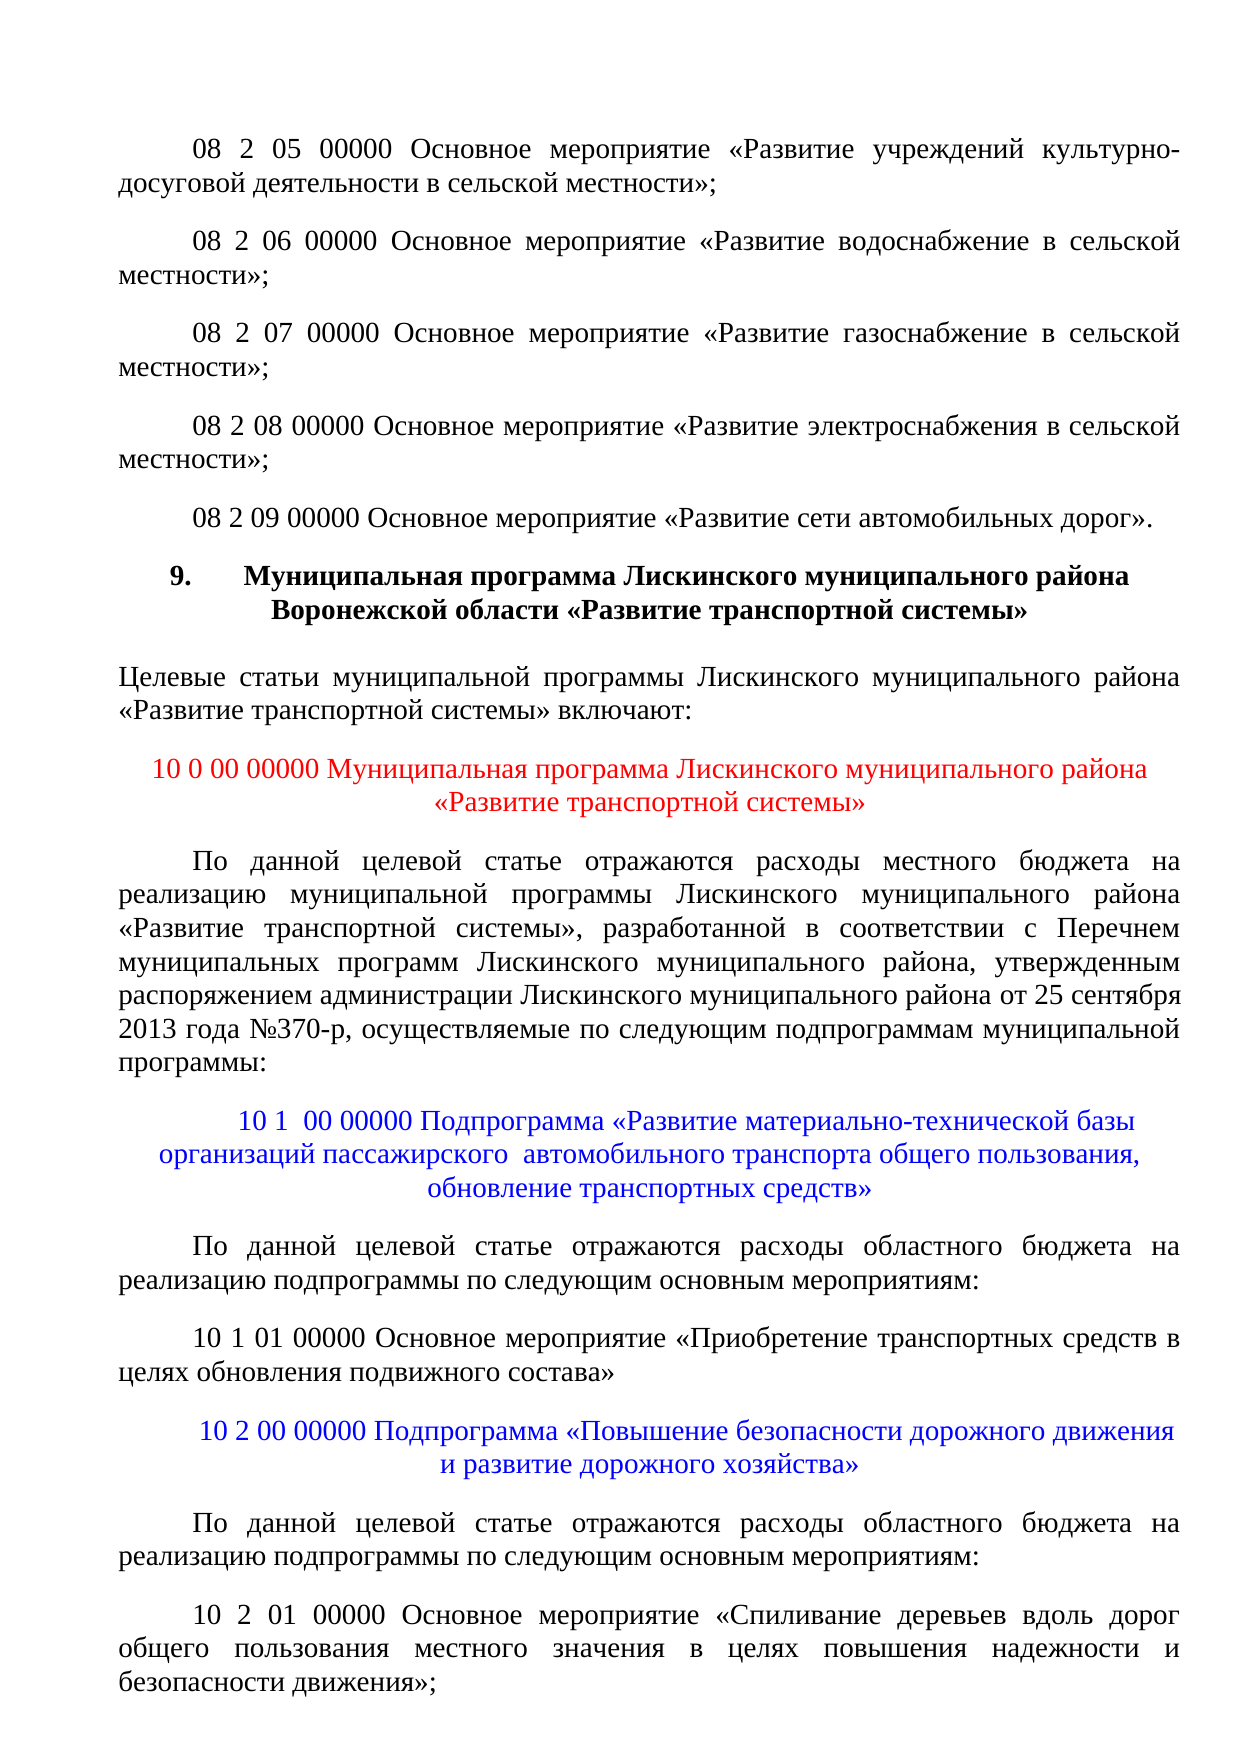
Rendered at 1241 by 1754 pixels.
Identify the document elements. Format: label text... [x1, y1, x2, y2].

text По данной целевой статье отражаются расходы местного бюджета на реализацию муниципальной программы Лискинского муниципального района «Развитие транспортной системы», разработанной в соответствии с Перечнем муниципальных программ Лискинского муниципального района, утвержденным распоряжением администрации Лискинского муниципального района от 25 сентября 2013 года №370-р, осуществляемые по следующим подпрограммам муниципальной программы: [118, 843, 1181, 1078]
text 08 2 06 00000 Основное мероприятие «Развитие водоснабжение в сельской местности»; [118, 223, 1181, 291]
text 08 2 07 00000 Основное мероприятие «Развитие газоснабжение в сельской местности»; [118, 316, 1181, 383]
text По данной целевой статье отражаются расходы областного бюджета на реализацию подпрограммы по следующим основным мероприятиям: [118, 1505, 1181, 1572]
text 10 1 01 00000 Основное мероприятие «Приобретение транспортных средств в целях обновления подвижного состава» [118, 1321, 1181, 1388]
text 10 2 01 00000 Основное мероприятие «Спиливание деревьев вдоль дорог общего пользования местного значения в целях повышения надежности и безопасности движения»; [118, 1597, 1181, 1697]
text 10 1 00 00000 Подпрограмма «Развитие материально-технической базы организаций пассажирского автомобильного транспорта общего пользования, обновление транспортных средств» [118, 1103, 1181, 1203]
text 08 2 08 00000 Основное мероприятие «Развитие электроснабжения в сельской местности»; [118, 408, 1181, 475]
text 10 2 00 00000 Подпрограмма «Повышение безопасности дорожного движения и развитие дорожного хозяйства» [118, 1413, 1181, 1480]
text 10 0 00 00000 Муниципальная программа Лискинского муниципального района «Развитие транспортной системы» [118, 751, 1181, 818]
text Целевые статьи муниципальной программы Лискинского муниципального района «Развитие транспортной системы» включают: [118, 659, 1181, 726]
text 08 2 05 00000 Основное мероприятие «Развитие учреждений культурно-досуговой деятельности в сельской местности»; [118, 131, 1181, 198]
text 08 2 09 00000 Основное мероприятие «Развитие сети автомобильных дорог». [118, 500, 1181, 533]
list Муниципальная программа Лискинского муниципального района Воронежской области «Развитие транспортной системы» [118, 558, 1181, 625]
text По данной целевой статье отражаются расходы областного бюджета на реализацию подпрограммы по следующим основным мероприятиям: [118, 1228, 1181, 1296]
